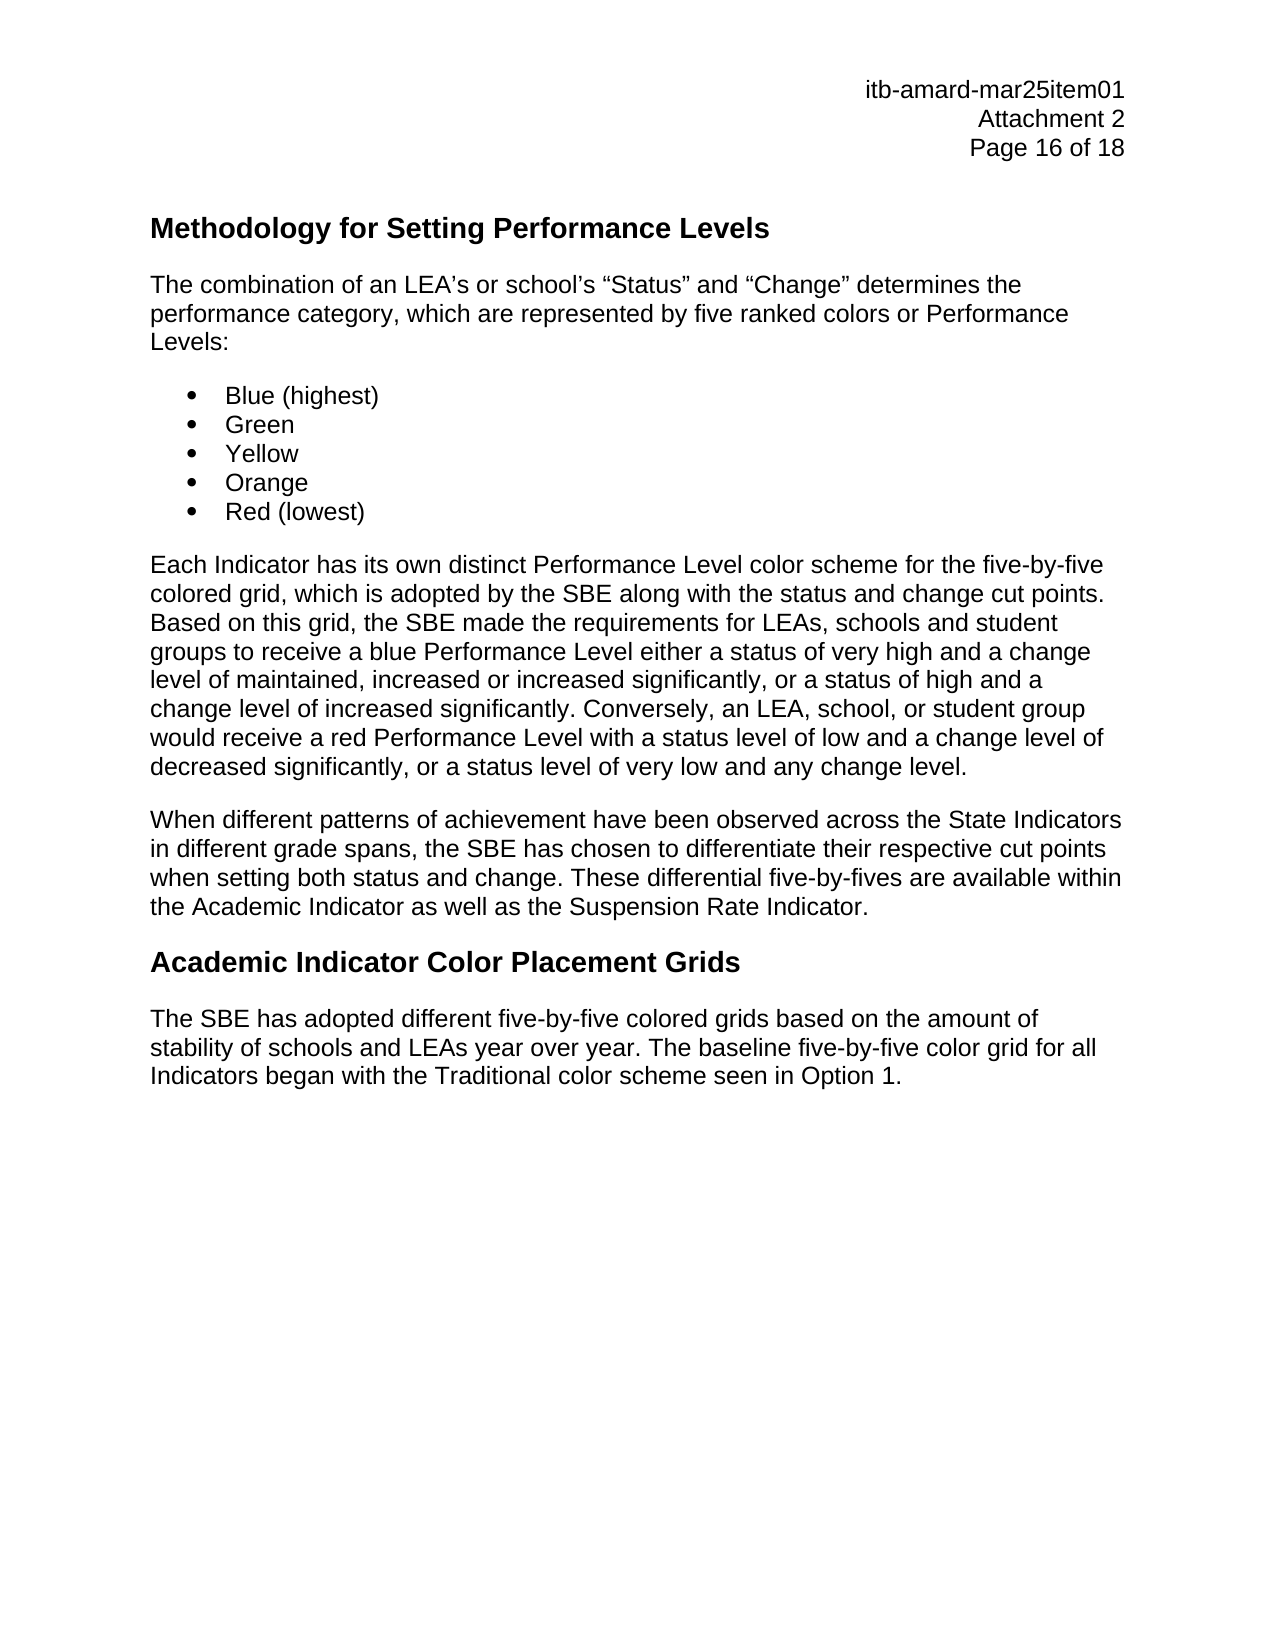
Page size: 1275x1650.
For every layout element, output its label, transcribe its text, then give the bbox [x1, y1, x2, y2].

text The SBE has adopted different five-by-five colored grids based on the amount of stability of schools and LEAs year over year. The baseline five-by-five color grid for all Indicators began with the Traditional color scheme seen in Option 1. [150, 1004, 1125, 1090]
list Red (lowest) [187, 496, 1125, 525]
subtitle Methodology for Setting Performance Levels [150, 211, 1125, 245]
list Green [187, 410, 1125, 439]
text When different patterns of achievement have been observed across the State Indicators in different grade spans, the SBE has chosen to differentiate their respective cut points when setting both status and change. These differential five-by-fives are available within the Academic Indicator as well as the Suspension Rate Indicator. [150, 805, 1125, 920]
text Each Indicator has its own distinct Performance Level color scheme for the five-by-five colored grid, which is adopted by the SBE along with the status and change cut points. Based on this grid, the SBE made the requirements for LEAs, schools and student groups to receive a blue Performance Level either a status of very high and a change level of maintained, increased or increased significantly, or a status of high and a change level of increased significantly. Conversely, an LEA, school, or student group would receive a red Performance Level with a status level of low and a change level of decreased significantly, or a status level of very low and any change level. [150, 550, 1125, 780]
list Blue (highest) [187, 381, 1125, 410]
list Yellow [187, 439, 1125, 468]
text The combination of an LEA’s or school’s “Status” and “Change” determines the performance category, which are represented by five ranked colors or Performance Levels: [150, 270, 1125, 356]
subtitle Academic Indicator Color Placement Grids [150, 945, 1125, 979]
list Orange [187, 468, 1125, 496]
